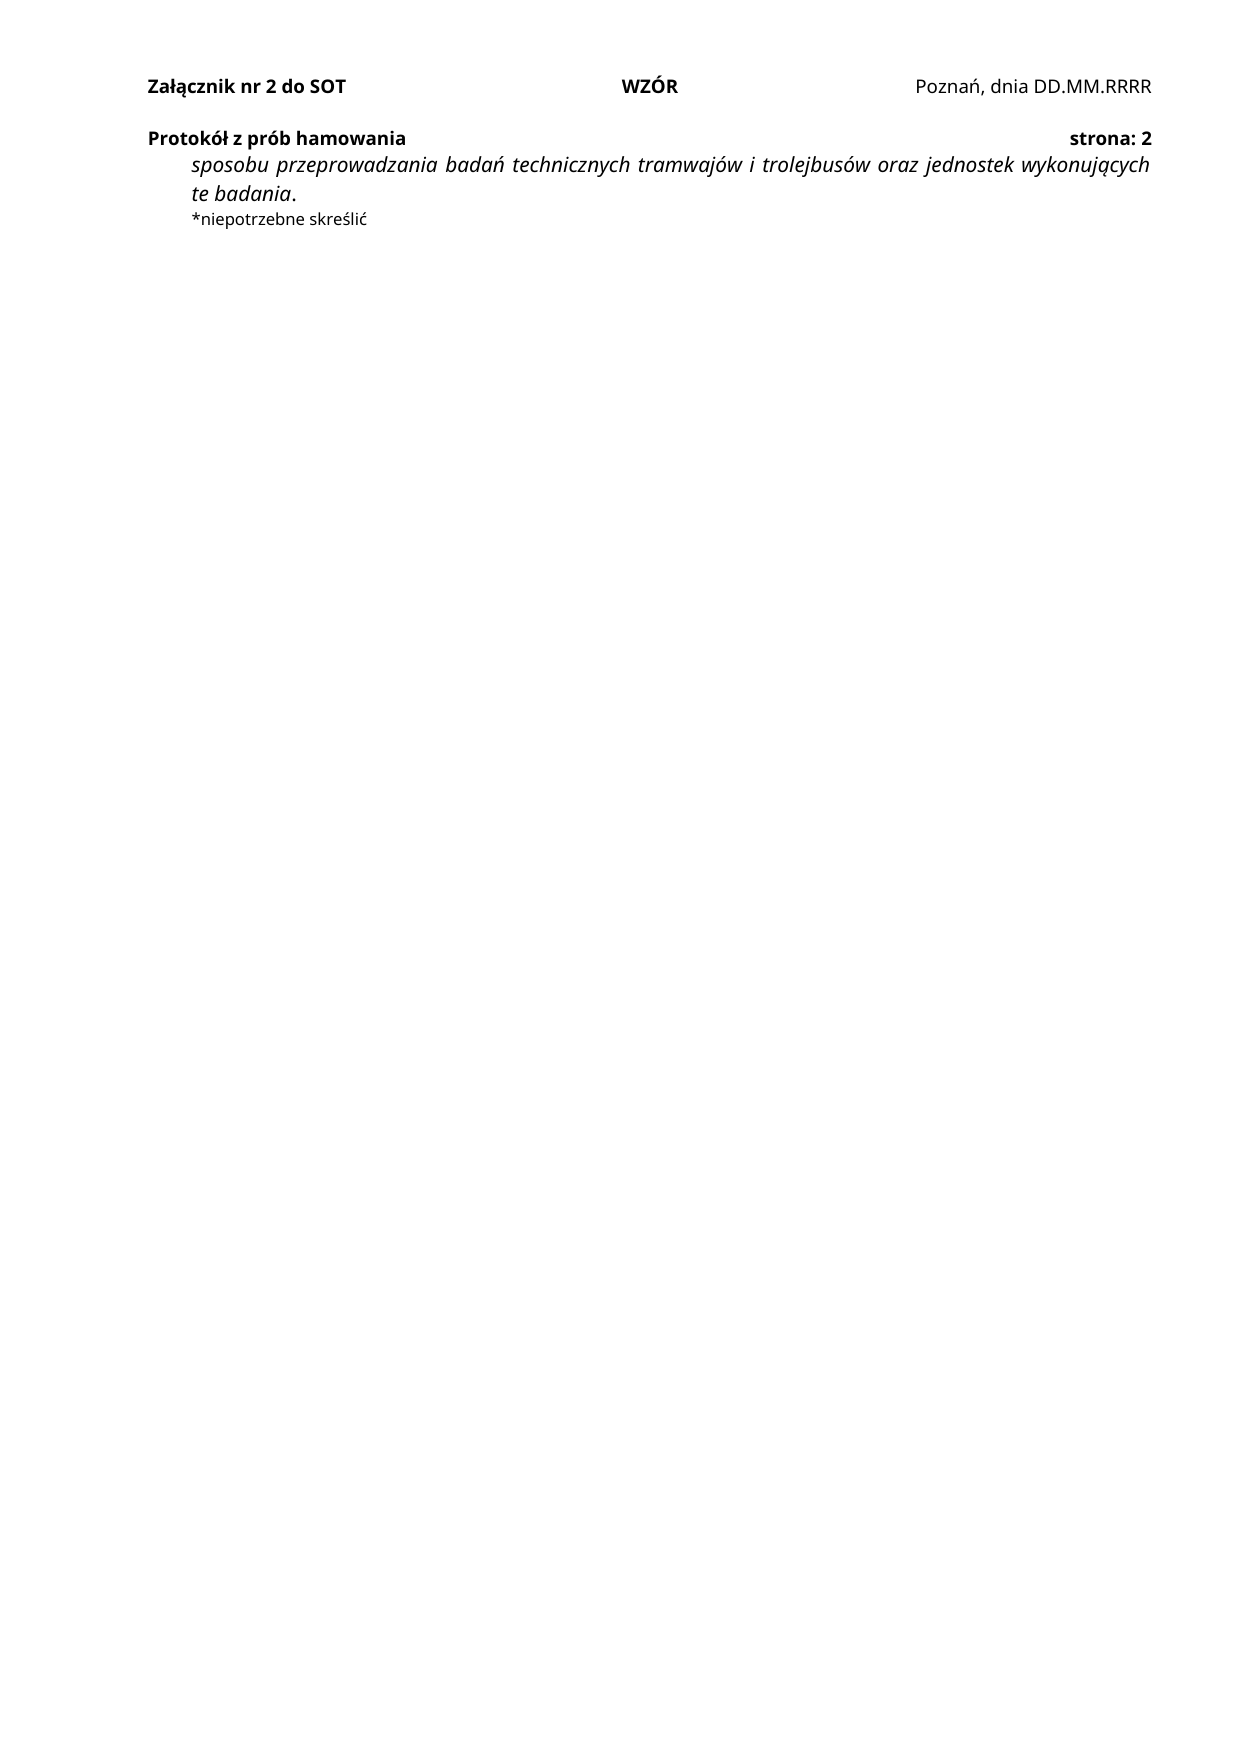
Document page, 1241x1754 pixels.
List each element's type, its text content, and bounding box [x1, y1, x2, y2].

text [191, 150, 1152, 207]
text *niepotrzebne skreślić [162, 207, 1152, 230]
